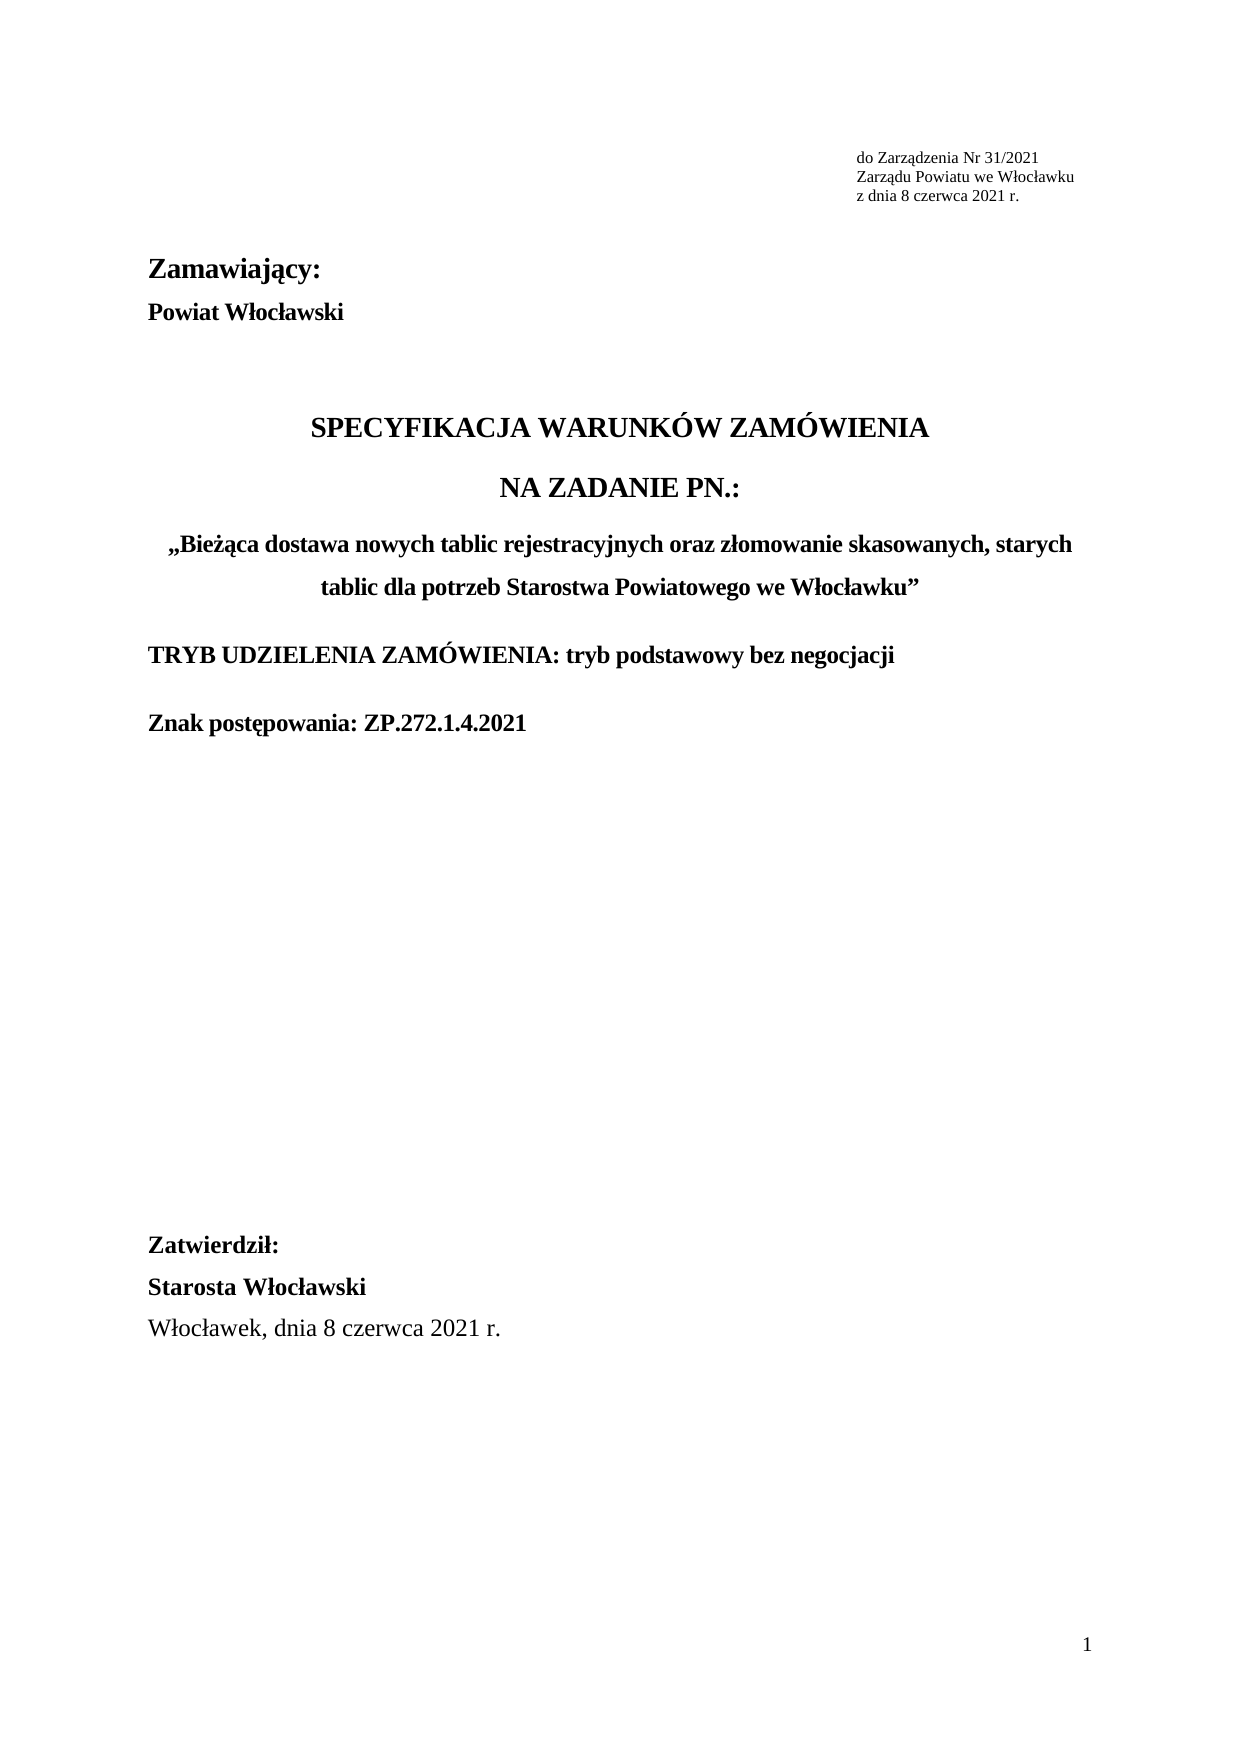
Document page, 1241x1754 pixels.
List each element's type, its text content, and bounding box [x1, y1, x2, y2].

text NA ZADANIE PN.: [148, 470, 1093, 503]
text Znak postępowania: ZP.272.1.4.2021 [148, 708, 1093, 737]
text SPECYFIKACJA WARUNKÓW ZAMÓWIENIA [148, 410, 1093, 444]
text Starosta Włocławski [148, 1272, 1093, 1300]
text Zarządu Powiatu we Włocławku [856, 167, 1093, 186]
text Zatwierdził: [148, 1230, 1093, 1259]
text Włocławek, dnia 8 czerwca 2021 r. [148, 1313, 1093, 1342]
text z dnia 8 czerwca 2021 r. [856, 186, 1093, 205]
text Powiat Włocławski [148, 297, 1093, 326]
text TRYB UDZIELENIA ZAMÓWIENIA: tryb podstawowy bez negocjacji [148, 640, 1093, 669]
text do Zarządzenia Nr 31/2021 [856, 148, 1093, 167]
text „Bieżąca dostawa nowych tablic rejestracyjnych oraz złomowanie skasowanych, starych tablic dla potrzeb Starostwa Powiatowego we Włocławku” [148, 529, 1093, 601]
text Zamawiający: [148, 251, 1093, 285]
